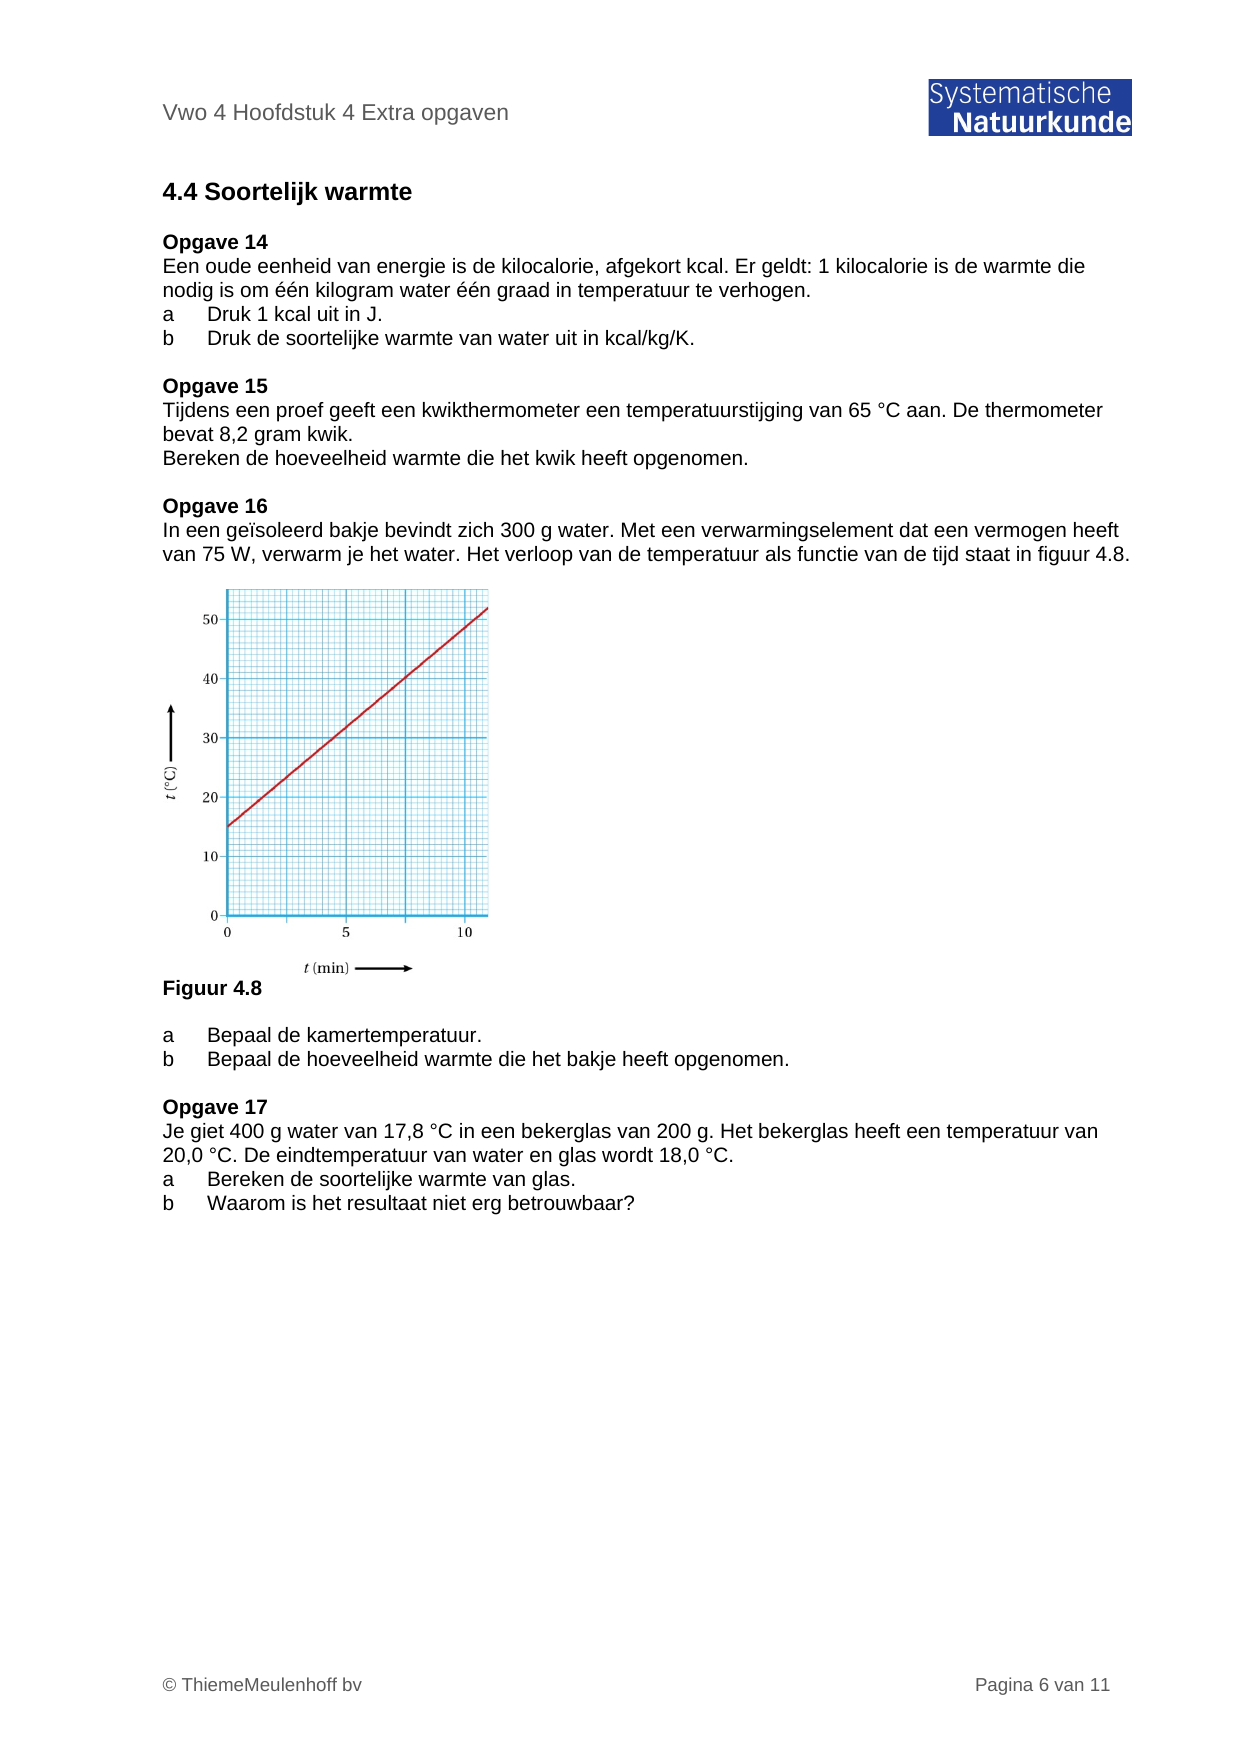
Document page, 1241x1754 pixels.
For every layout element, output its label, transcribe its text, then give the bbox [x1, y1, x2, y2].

text Opgave 14 [162, 230, 1137, 254]
text Opgave 17 [162, 1095, 1137, 1119]
text a Bepaal de kamertemperatuur. [162, 1023, 1137, 1047]
text Figuur 4.8 [162, 975, 1137, 999]
text Bereken de hoeveelheid warmte die het kwik heeft opgenomen. [162, 446, 1137, 469]
text Opgave 15 [162, 374, 1137, 398]
text a Druk 1 kcal uit in J. [162, 302, 1137, 326]
text b Druk de soortelijke warmte van water uit in kcal/kg/K. [162, 326, 1137, 350]
text Je giet 400 g water van 17,8 °C in een bekerglas van 200 g. Het bekerglas heeft een temperatuur van 20,0 °C. De eindtemperatuur van water en glas wordt 18,0 °C. [162, 1119, 1137, 1167]
text b Waarom is het resultaat niet erg betrouwbaar? [162, 1191, 1137, 1215]
text b Bepaal de hoeveelheid warmte die het bakje heeft opgenomen. [162, 1047, 1137, 1071]
text 4.4 Soortelijk warmte [162, 177, 1137, 206]
text Opgave 16 [162, 493, 1137, 517]
text In een geïsoleerd bakje bevindt zich 300 g water. Met een verwarmingselement dat een vermogen heeft van 75 W, verwarm je het water. Het verloop van de temperatuur als functie van de tijd staat in figuur 4.8. [162, 517, 1137, 565]
text a Bereken de soortelijke warmte van glas. [162, 1167, 1137, 1191]
text Tijdens een proef geeft een kwikthermometer een temperatuurstijging van 65 °C aan. De thermometer bevat 8,2 gram kwik. [162, 398, 1137, 446]
picture [928, 79, 1132, 136]
picture [162, 589, 489, 976]
text Een oude eenheid van energie is de kilocalorie, afgekort kcal. Er geldt: 1 kilocalorie is de warmte die nodig is om één kilogram water één graad in temperatuur te verhogen. [162, 254, 1137, 302]
